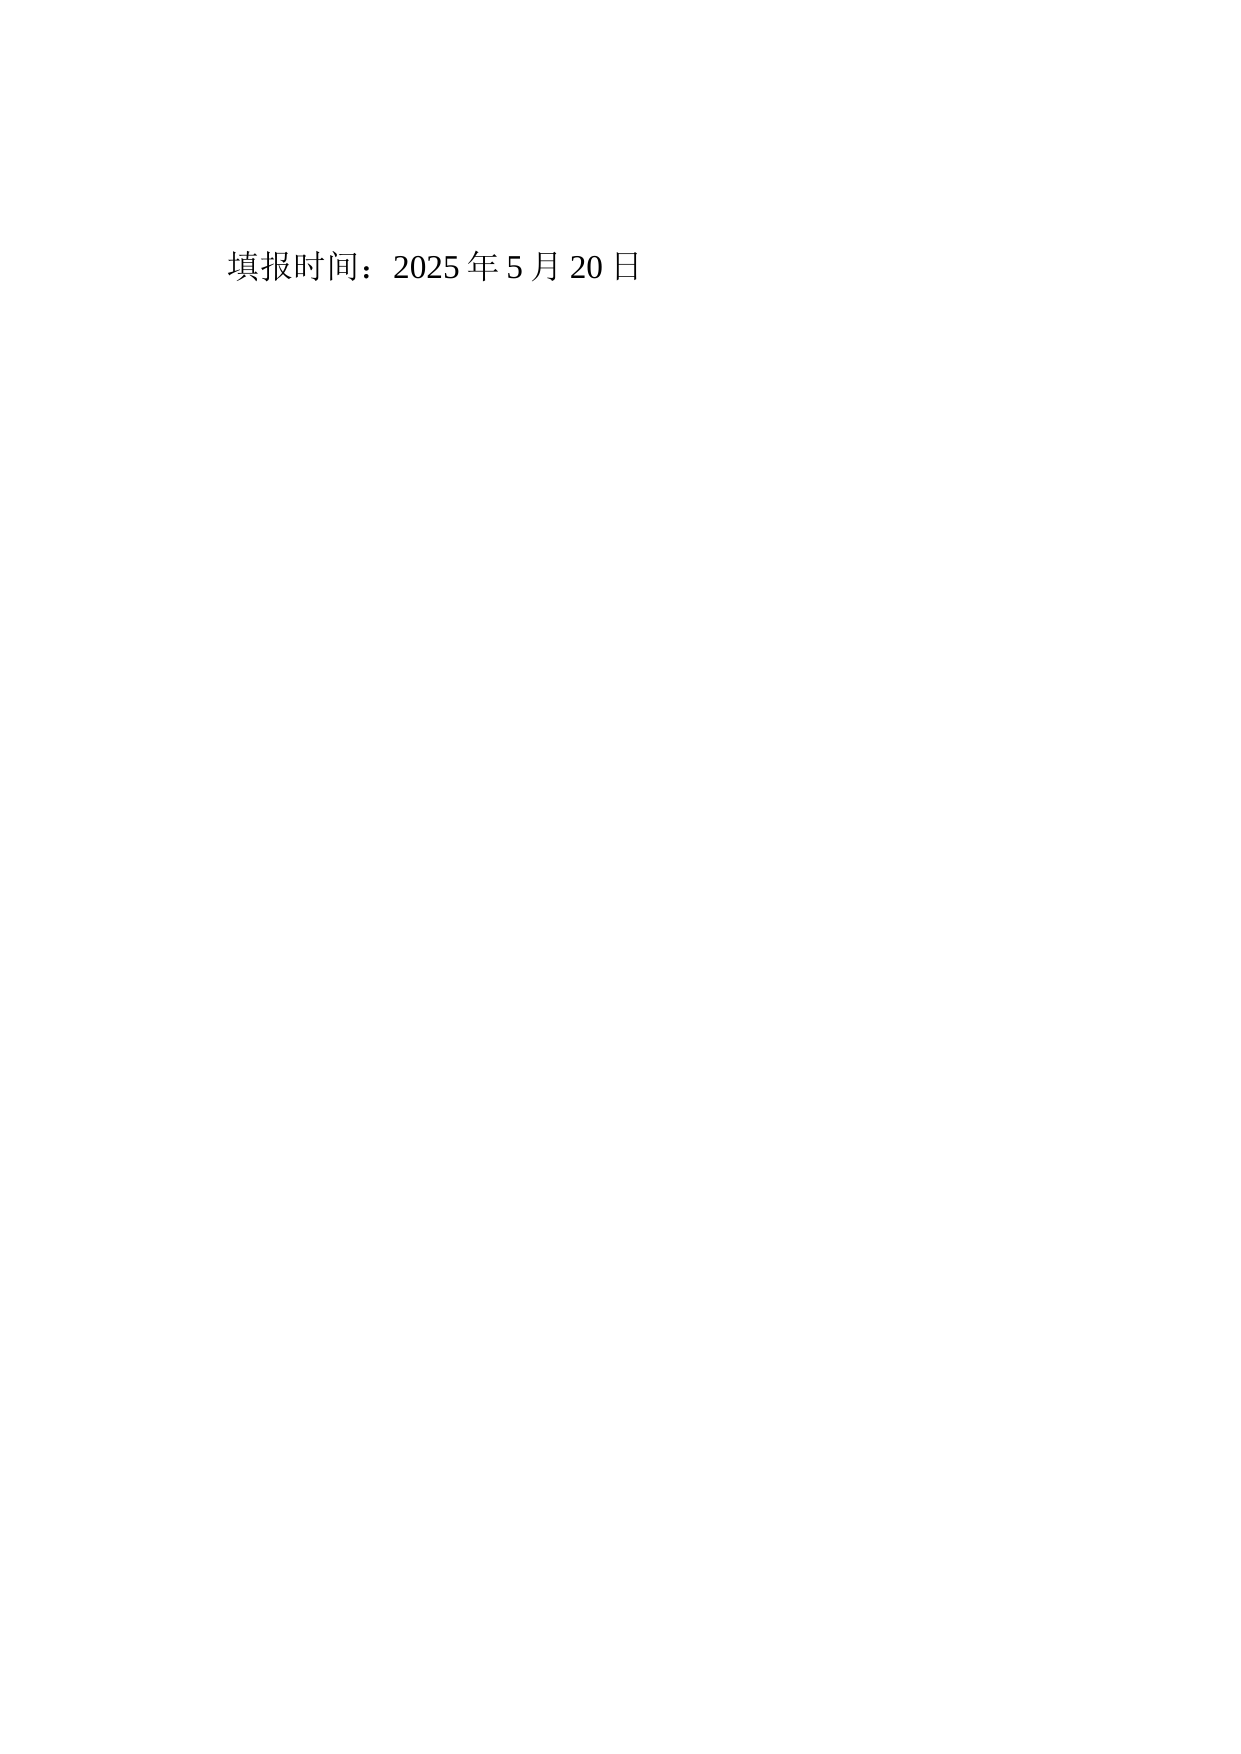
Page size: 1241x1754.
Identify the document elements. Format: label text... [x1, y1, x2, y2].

text 填报时间：2025年5月20日 [159, 233, 1081, 298]
